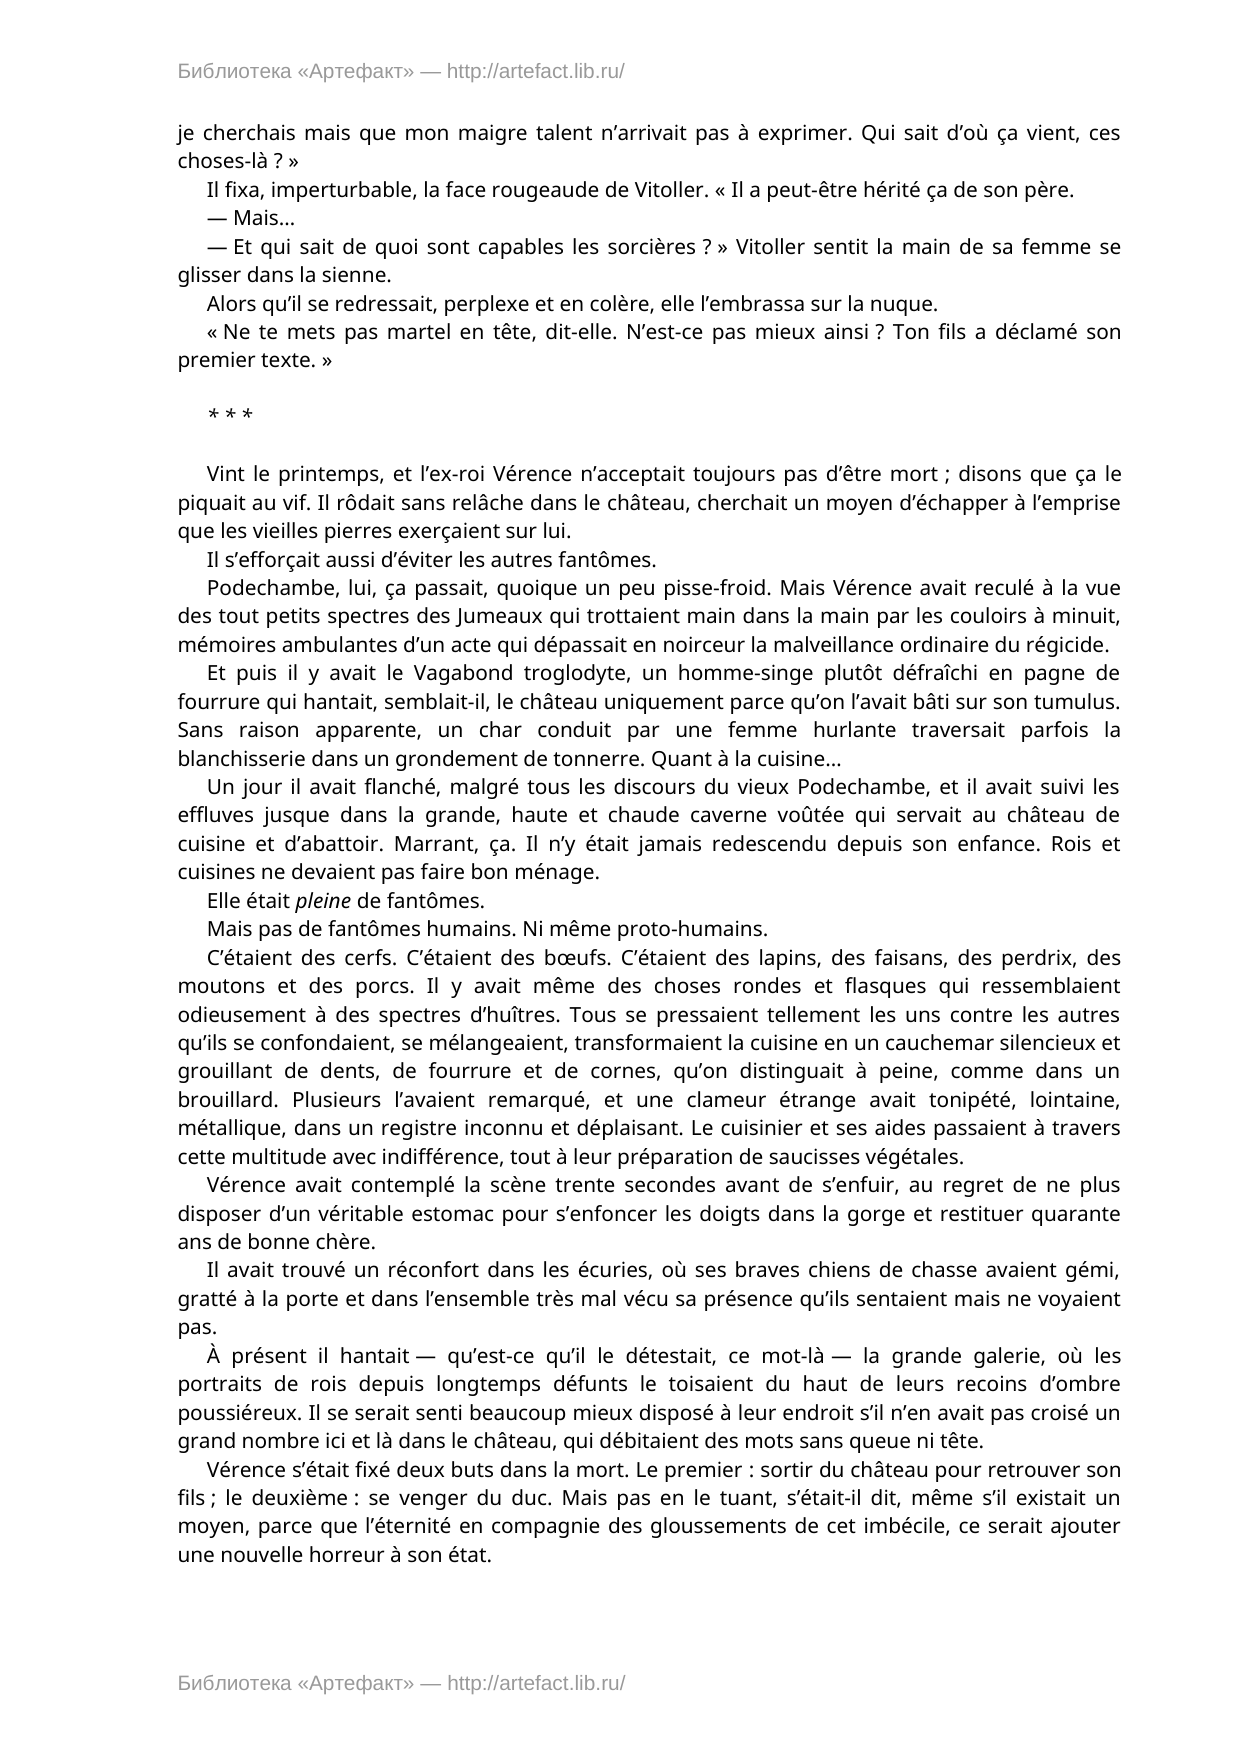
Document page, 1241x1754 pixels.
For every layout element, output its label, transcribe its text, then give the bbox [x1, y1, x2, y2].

text Il s’efforçait aussi d’éviter les autres fantômes. [177, 545, 1122, 573]
text Vérence s’était fixé deux buts dans la mort. Le premier : sortir du château pour retrouver son fils ; le deuxième : se venger du duc. Mais pas en le tuant, s’était-il dit, même s’il existait un moyen, parce que l’éternité en compagnie des gloussements de cet imbécile, ce serait ajouter une nouvelle horreur à son état. [177, 1455, 1122, 1568]
text Il avait trouvé un réconfort dans les écuries, où ses braves chiens de chasse avaient gémi, gratté à la porte et dans l’ensemble très mal vécu sa présence qu’ils sentaient mais ne voyaient pas. [177, 1256, 1122, 1341]
text Et puis il y avait le Vagabond troglodyte, un homme-singe plutôt défraîchi en pagne de fourrure qui hantait, semblait-il, le château uniquement parce qu’on l’avait bâti sur son tumulus. Sans raison apparente, un char conduit par une femme hurlante traversait parfois la blanchisserie dans un grondement de tonnerre. Quant à la cuisine… [177, 658, 1122, 772]
text — Mais… [177, 203, 1122, 232]
text — Et qui sait de quoi sont capables les sorcières ? » Vitoller sentit la main de sa femme se glisser dans la sienne. [177, 232, 1122, 289]
text Podechambe, lui, ça passait, quoique un peu pisse-froid. Mais Vérence avait reculé à la vue des tout petits spectres des Jumeaux qui trottaient main dans la main par les couloirs à minuit, mémoires ambulantes d’un acte qui dépassait en noirceur la malveillance ordinaire du régicide. [177, 573, 1122, 658]
text Vérence avait contemplé la scène trente secondes avant de s’enfuir, au regret de ne plus disposer d’un véritable estomac pour s’enfoncer les doigts dans la gorge et restituer quarante ans de bonne chère. [177, 1170, 1122, 1256]
text À présent il hantait — qu’est-ce qu’il le détestait, ce mot-là — la grande galerie, où les portraits de rois depuis longtemps défunts le toisaient du haut de leurs recoins d’ombre poussiéreux. Il se serait senti beaucoup mieux disposé à leur endroit s’il n’en avait pas croisé un grand nombre ici et là dans le château, qui débitaient des mots sans queue ni tête. [177, 1341, 1122, 1455]
text Vint le printemps, et l’ex-roi Vérence n’acceptait toujours pas d’être mort ; disons que ça le piquait au vif. Il rôdait sans relâche dans le château, cherchait un moyen d’échapper à l’emprise que les vieilles pierres exerçaient sur lui. [177, 459, 1122, 545]
text « Ne te mets pas martel en tête, dit-elle. N’est-ce pas mieux ainsi ? Ton fils a déclamé son premier texte. » [177, 317, 1122, 374]
text Mais pas de fantômes humains. Ni même proto-humains. [177, 914, 1122, 943]
subtitle * * * [177, 402, 1122, 431]
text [177, 118, 1122, 175]
text C’étaient des cerfs. C’étaient des bœufs. C’étaient des lapins, des faisans, des perdrix, des moutons et des porcs. Il y avait même des choses rondes et flasques qui ressemblaient odieusement à des spectres d’huîtres. Tous se pressaient tellement les uns contre les autres qu’ils se confondaient, se mélangeaient, transformaient la cuisine en un cauchemar silencieux et grouillant de dents, de fourrure et de cornes, qu’on distinguait à peine, comme dans un brouillard. Plusieurs l’avaient remarqué, et une clameur étrange avait tonipété, lointaine, métallique, dans un registre inconnu et déplaisant. Le cuisinier et ses aides passaient à travers cette multitude avec indifférence, tout à leur préparation de saucisses végétales. [177, 943, 1122, 1170]
text Alors qu’il se redressait, perplexe et en colère, elle l’embrassa sur la nuque. [177, 289, 1122, 317]
text Elle était pleine de fantômes. [177, 886, 1122, 914]
text Il fixa, imperturbable, la face rougeaude de Vitoller. « Il a peut-être hérité ça de son père. [177, 175, 1122, 203]
text Un jour il avait flanché, malgré tous les discours du vieux Podechambe, et il avait suivi les effluves jusque dans la grande, haute et chaude caverne voûtée qui servait au château de cuisine et d’abattoir. Marrant, ça. Il n’y était jamais redescendu depuis son enfance. Rois et cuisines ne devaient pas faire bon ménage. [177, 772, 1122, 886]
